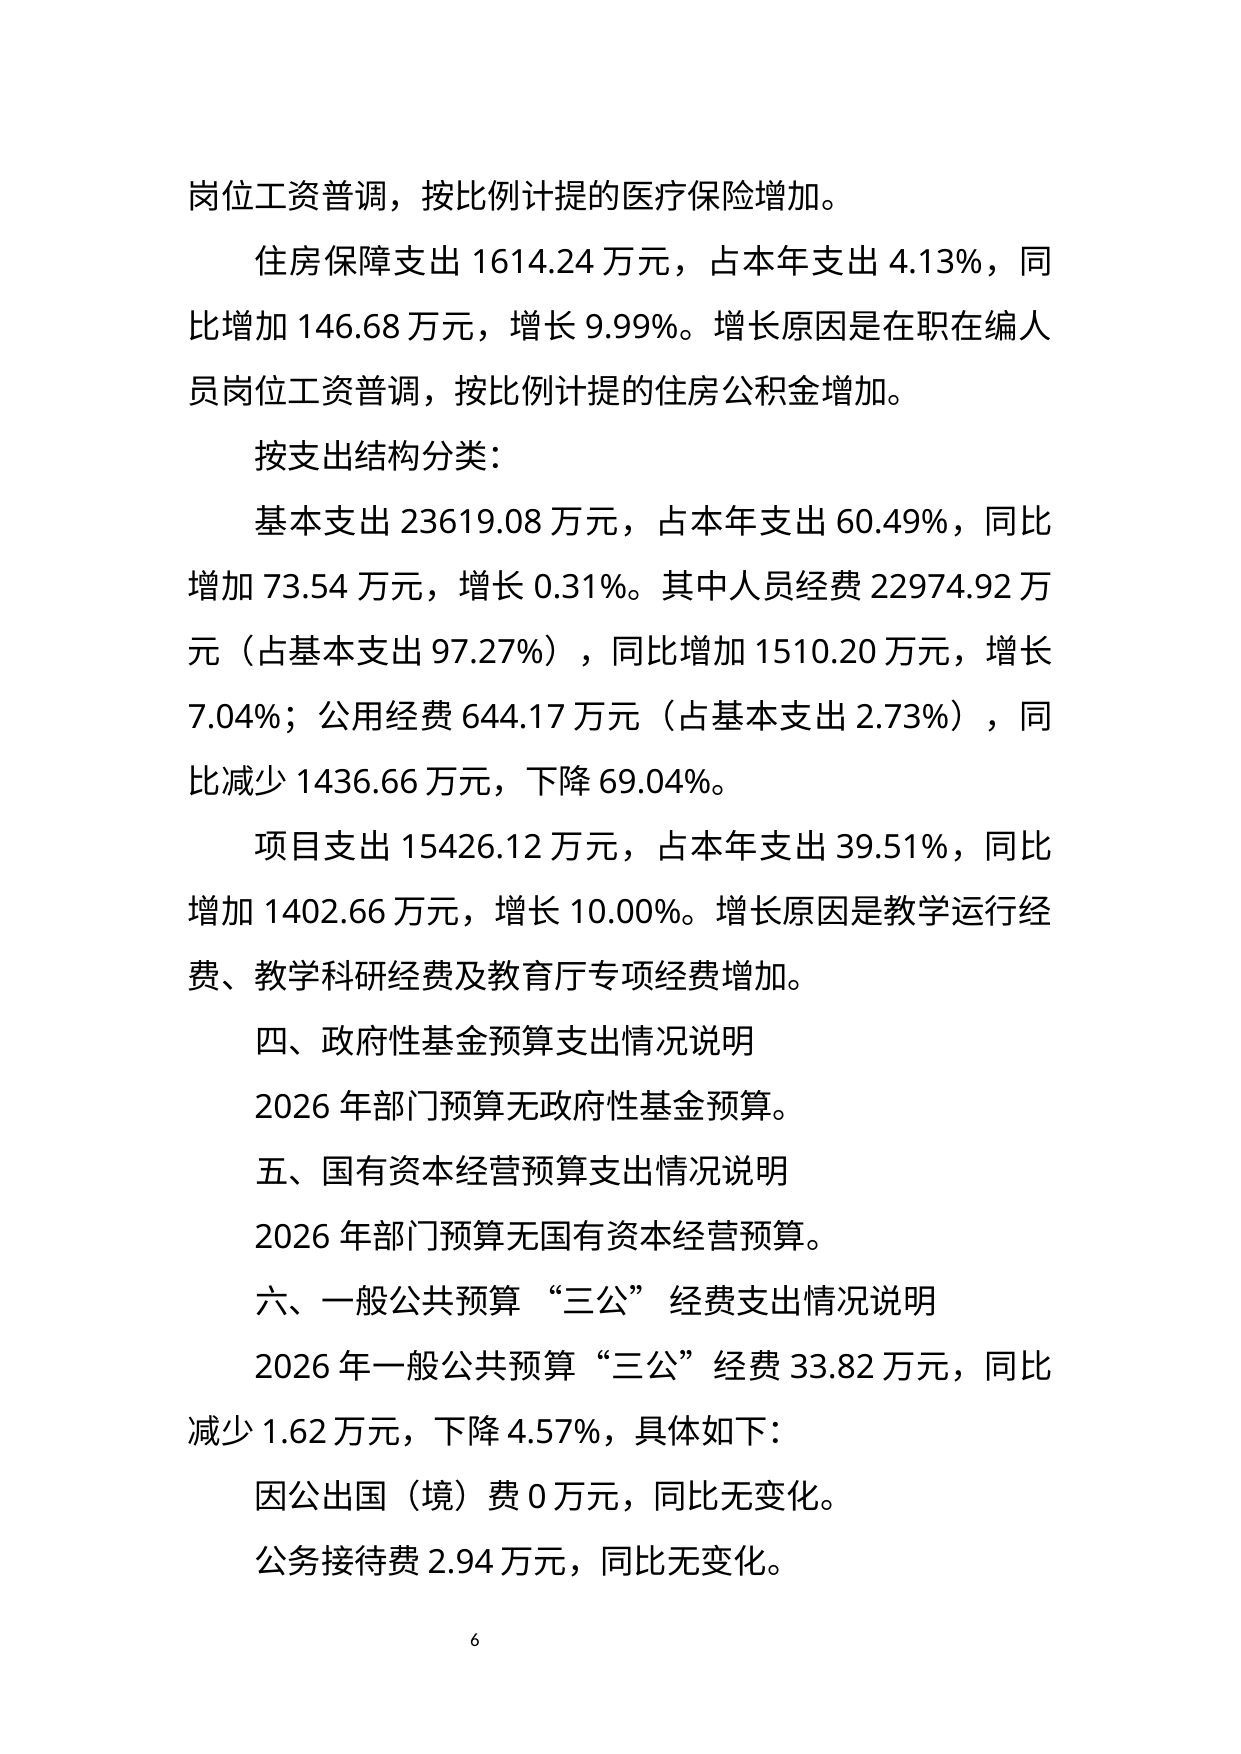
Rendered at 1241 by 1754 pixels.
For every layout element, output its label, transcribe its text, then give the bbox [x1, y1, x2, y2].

text 四、政府性基金预算支出情况说明 [187, 1007, 1053, 1072]
text 五、国有资本经营预算支出情况说明 [187, 1137, 1053, 1202]
text 项目支出15426.12万元，占本年支出39.51%，同比增加 1402.66万元，增长10.00%。增长原因是教学运行经费、教学科研经费及教育厅专项经费增加。 [187, 812, 1053, 1007]
text 基本支出23619.08万元，占本年支出60.49%，同比增加 73.54 万元，增长 0.31%。其中人员经费22974.92万元（占基本支出97.27%），同比增加1510.20万元，增长7.04%；公用经费644.17万元（占基本支出2.73%），同比减少 1436.66万元，下降69.04%。 [187, 487, 1053, 812]
text 2026 年部门预算无国有资本经营预算。 [187, 1202, 1053, 1267]
text 2026年一般公共预算“三公”经费33.82万元，同比减少1.62万元，下降4.57%，具体如下： [187, 1332, 1053, 1462]
text 2026 年部门预算无政府性基金预算。 [187, 1072, 1053, 1137]
text 住房保障支出1614.24万元，占本年支出4.13%，同比增加146.68万元，增长9.99%。增长原因是在职在编人员岗位工资普调，按比例计提的住房公积金增加。 [187, 227, 1053, 422]
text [187, 162, 1053, 227]
text 按支出结构分类： [187, 422, 1053, 487]
text 公务接待费2.94万元，同比无变化。 [187, 1527, 1053, 1592]
text 因公出国（境）费0万元，同比无变化。 [187, 1462, 1053, 1527]
text 六、一般公共预算 “三公” 经费支出情况说明 [187, 1267, 1053, 1332]
